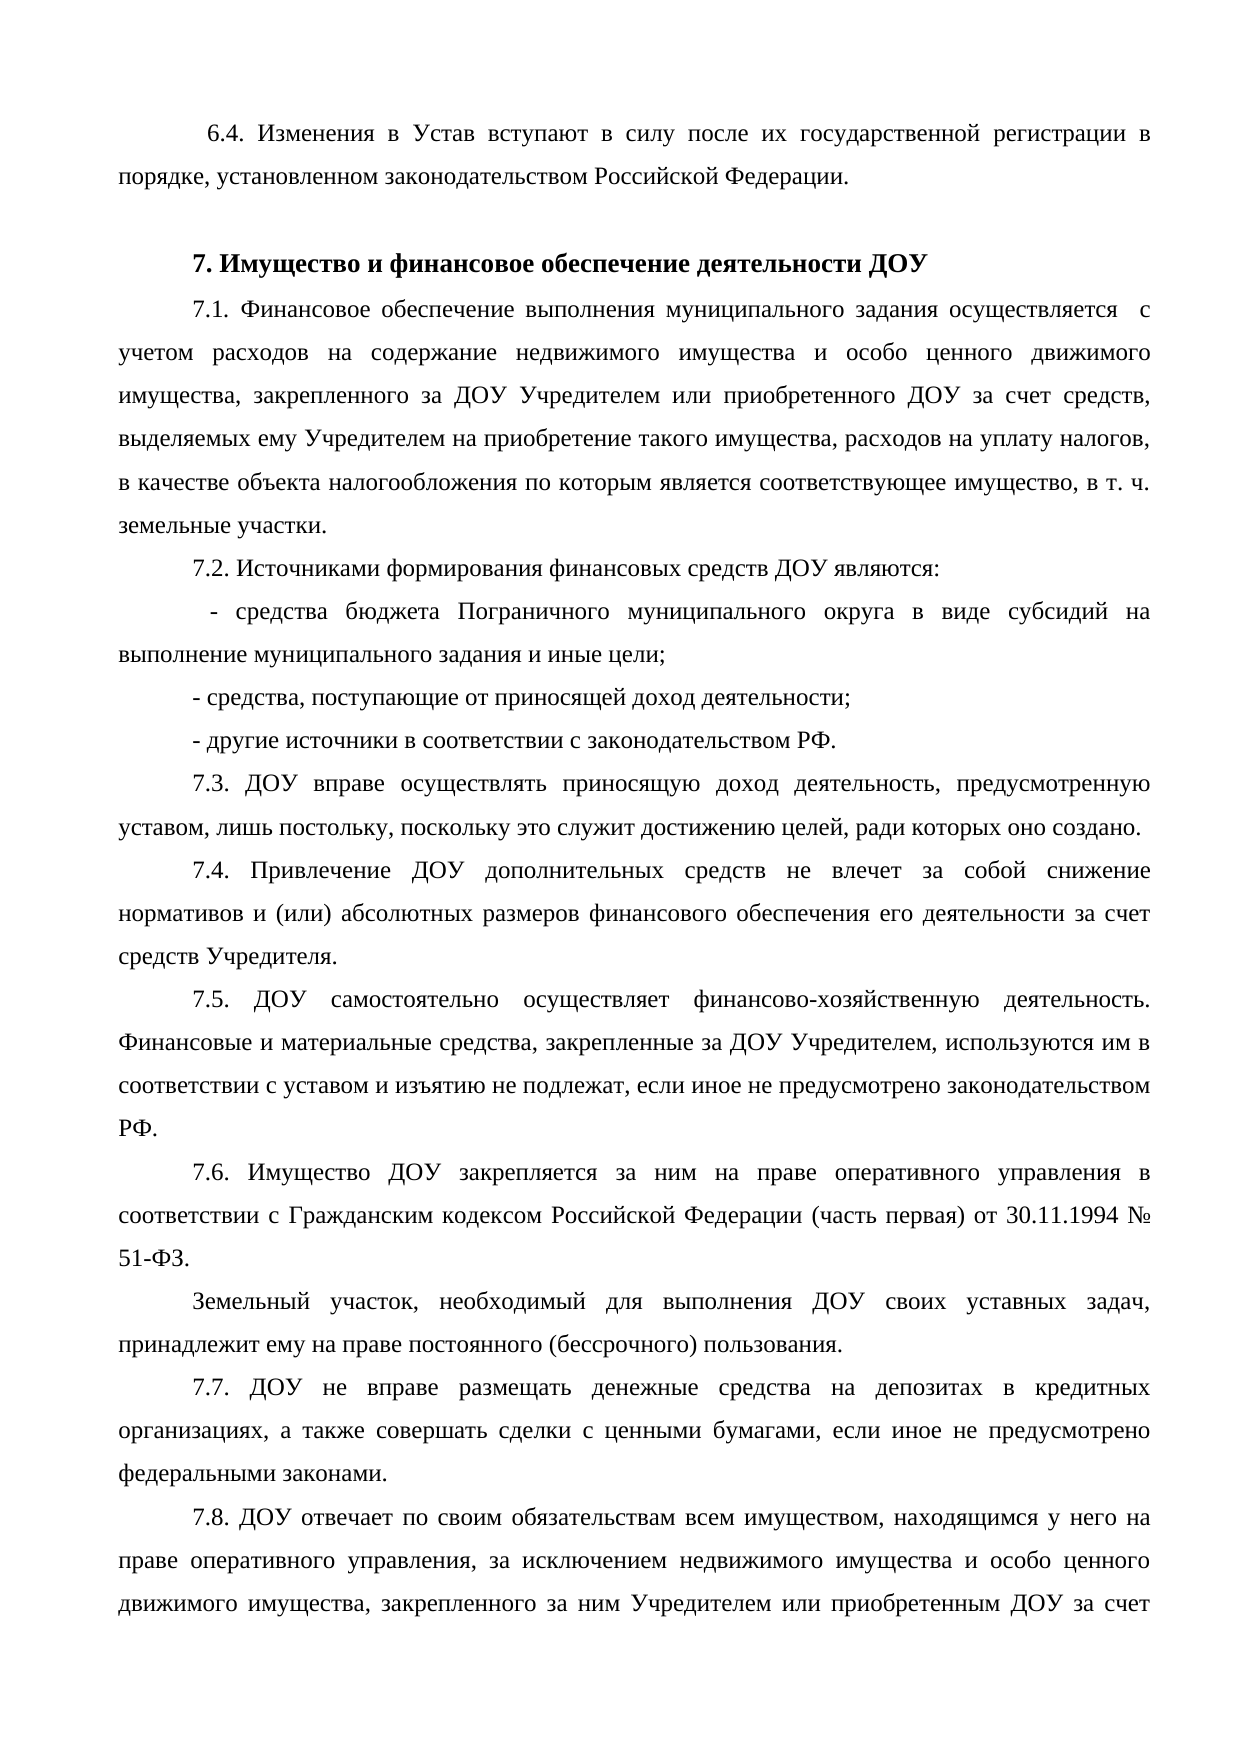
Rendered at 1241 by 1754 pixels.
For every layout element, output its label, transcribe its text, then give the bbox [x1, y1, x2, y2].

text 7.4. Привлечение ДОУ дополнительных средств не влечет за собой снижение нормативов и (или) абсолютных размеров финансового обеспечения его деятельности за счет средств Учредителя. [118, 855, 1152, 970]
text 7.5. ДОУ самостоятельно осуществляет финансово-хозяйственную деятельность. Финансовые и материальные средства, закрепленные за ДОУ Учредителем, используются им в соответствии с уставом и изъятию не подлежат, если иное не предусмотрено законодательством РФ. [118, 984, 1152, 1142]
text - средства, поступающие от приносящей доход деятельности; [118, 682, 1152, 711]
text - средства бюджета Пограничного муниципального округа в виде субсидий на выполнение муниципального задания и иные цели; [118, 596, 1152, 668]
text 7.2. Источниками формирования финансовых средств ДОУ являются: [118, 553, 1152, 582]
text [118, 1502, 1152, 1617]
text - другие источники в соответствии с законодательством РФ. [118, 725, 1152, 754]
text Земельный участок, необходимый для выполнения ДОУ своих уставных задач, принадлежит ему на праве постоянного (бессрочного) пользования. [118, 1286, 1152, 1358]
text 7.7. ДОУ не вправе размещать денежные средства на депозитах в кредитных организациях, а также совершать сделки с ценными бумагами, если иное не предусмотрено федеральными законами. [118, 1372, 1152, 1487]
text 7.6. Имущество ДОУ закрепляется за ним на праве оперативного управления в соответствии с Гражданским кодексом Российской Федерации (часть первая) от 30.11.1994 № 51-ФЗ. [118, 1157, 1152, 1272]
text 6.4. Изменения в Устав вступают в силу после их государственной регистрации в порядке, установленном законодательством Российской Федерации. [118, 118, 1152, 190]
text 7.1. Финансовое обеспечение выполнения муниципального задания осуществляется с учетом расходов на содержание недвижимого имущества и особо ценного движимого имущества, закрепленного за ДОУ Учредителем или приобретенного ДОУ за счет средств, выделяемых ему Учредителем на приобретение такого имущества, расходов на уплату налогов, в качестве объекта налогообложения по которым является соответствующее имущество, в т. ч. земельные участки. [118, 294, 1152, 538]
text 7.3. ДОУ вправе осуществлять приносящую доход деятельность, предусмотренную уставом, лишь постольку, поскольку это служит достижению целей, ради которых оно создано. [118, 768, 1152, 840]
text 7. Имущество и финансовое обеспечение деятельности ДОУ [118, 247, 1152, 279]
